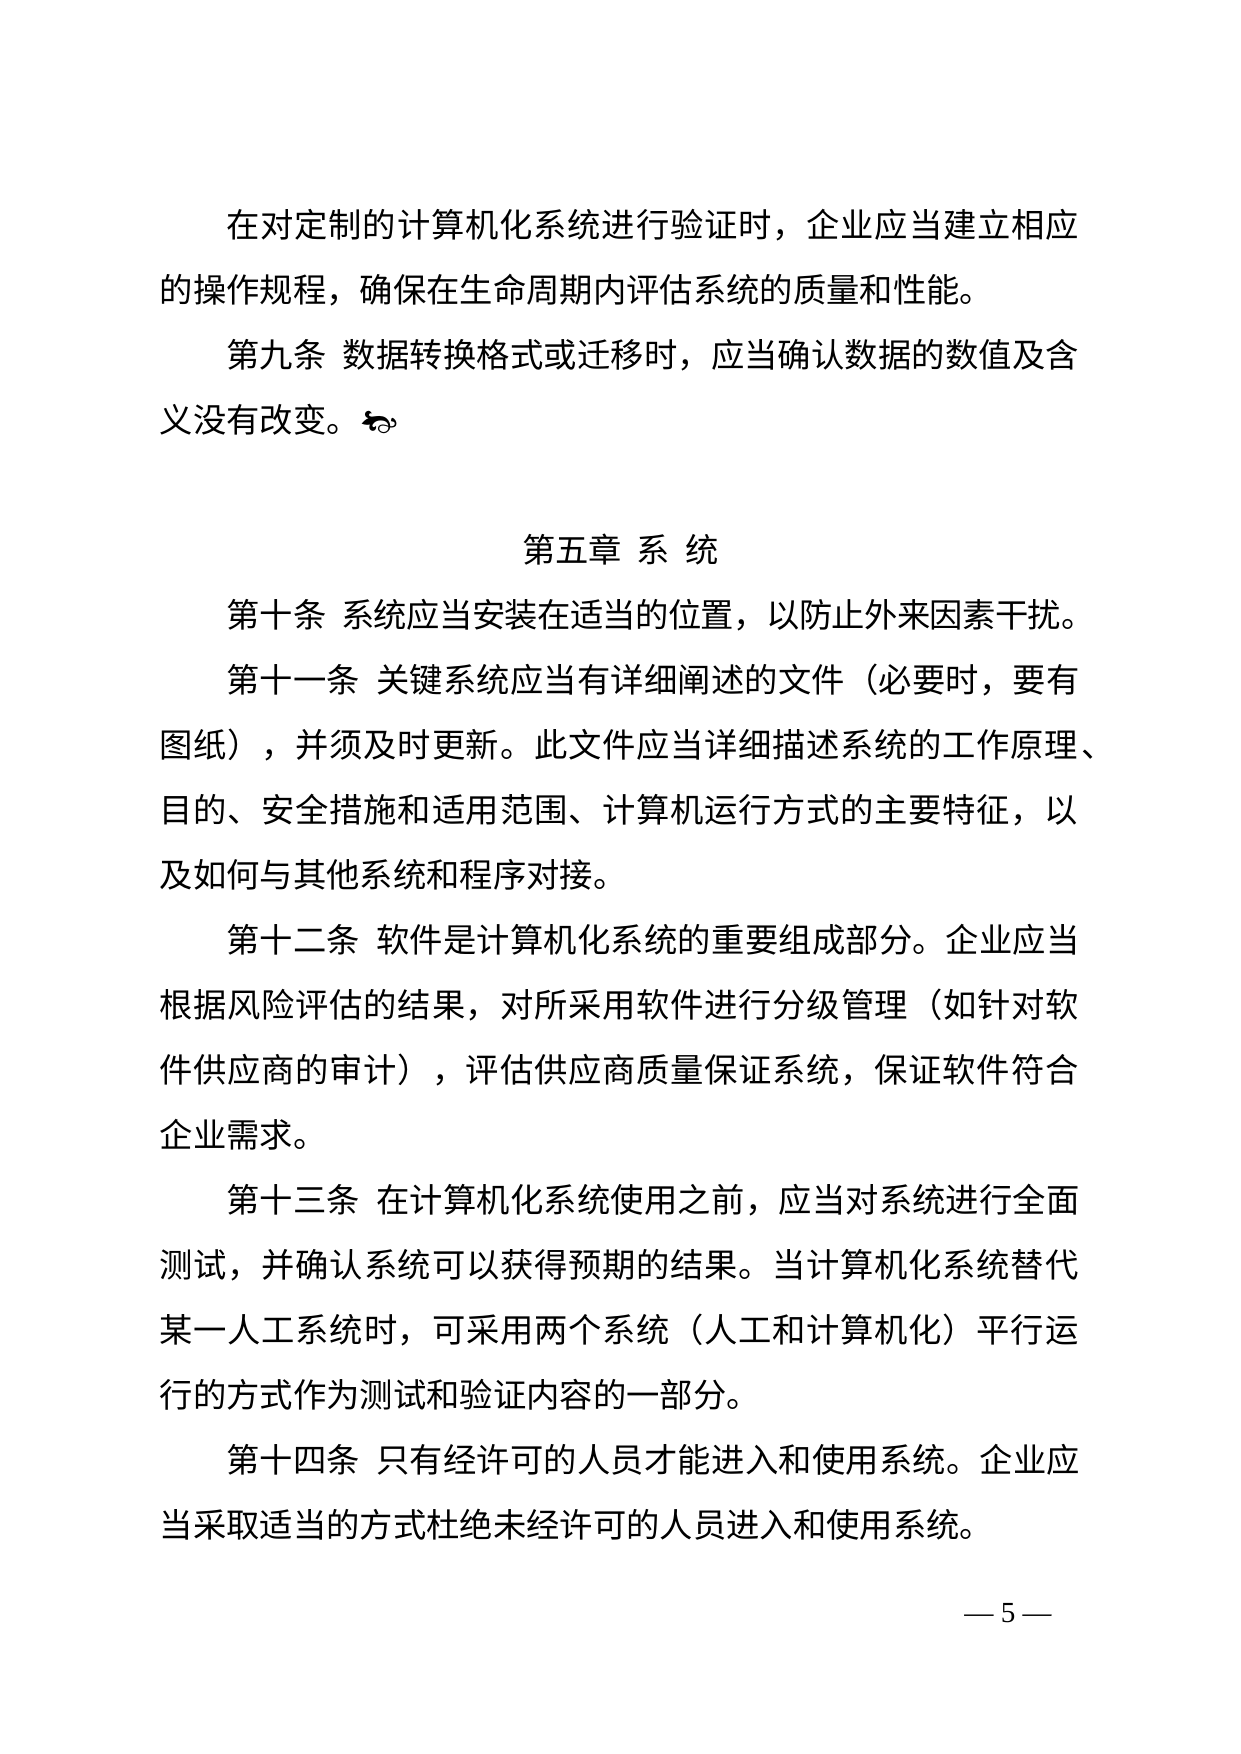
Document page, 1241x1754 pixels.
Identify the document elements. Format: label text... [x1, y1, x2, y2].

text 在对定制的计算机化系统进行验证时，企业应当建立相应的操作规程，确保在生命周期内评估系统的质量和性能。 [159, 190, 1081, 320]
text 第五章 系 统 [159, 515, 1081, 580]
text 第十二条 软件是计算机化系统的重要组成部分。企业应当根据风险评估的结果，对所采用软件进行分级管理（如针对软件供应商的审计），评估供应商质量保证系统，保证软件符合企业需求。 [159, 905, 1081, 1165]
text 第十三条 在计算机化系统使用之前，应当对系统进行全面测试，并确认系统可以获得预期的结果。当计算机化系统替代某一人工系统时，可采用两个系统（人工和计算机化）平行运行的方式作为测试和验证内容的一部分。 [159, 1165, 1081, 1425]
text 第十四条 只有经许可的人员才能进入和使用系统。企业应当采取适当的方式杜绝未经许可的人员进入和使用系统。 [159, 1425, 1081, 1555]
text 第九条 数据转换格式或迁移时，应当确认数据的数值及含义没有改变。 [159, 320, 1081, 450]
text 第十条 系统应当安装在适当的位置，以防止外来因素干扰。 [159, 580, 1081, 645]
text 第十一条 关键系统应当有详细阐述的文件（必要时，要有图纸），并须及时更新。此文件应当详细描述系统的工作原理、目的、安全措施和适用范围、计算机运行方式的主要特征，以及如何与其他系统和程序对接。 [159, 645, 1081, 905]
